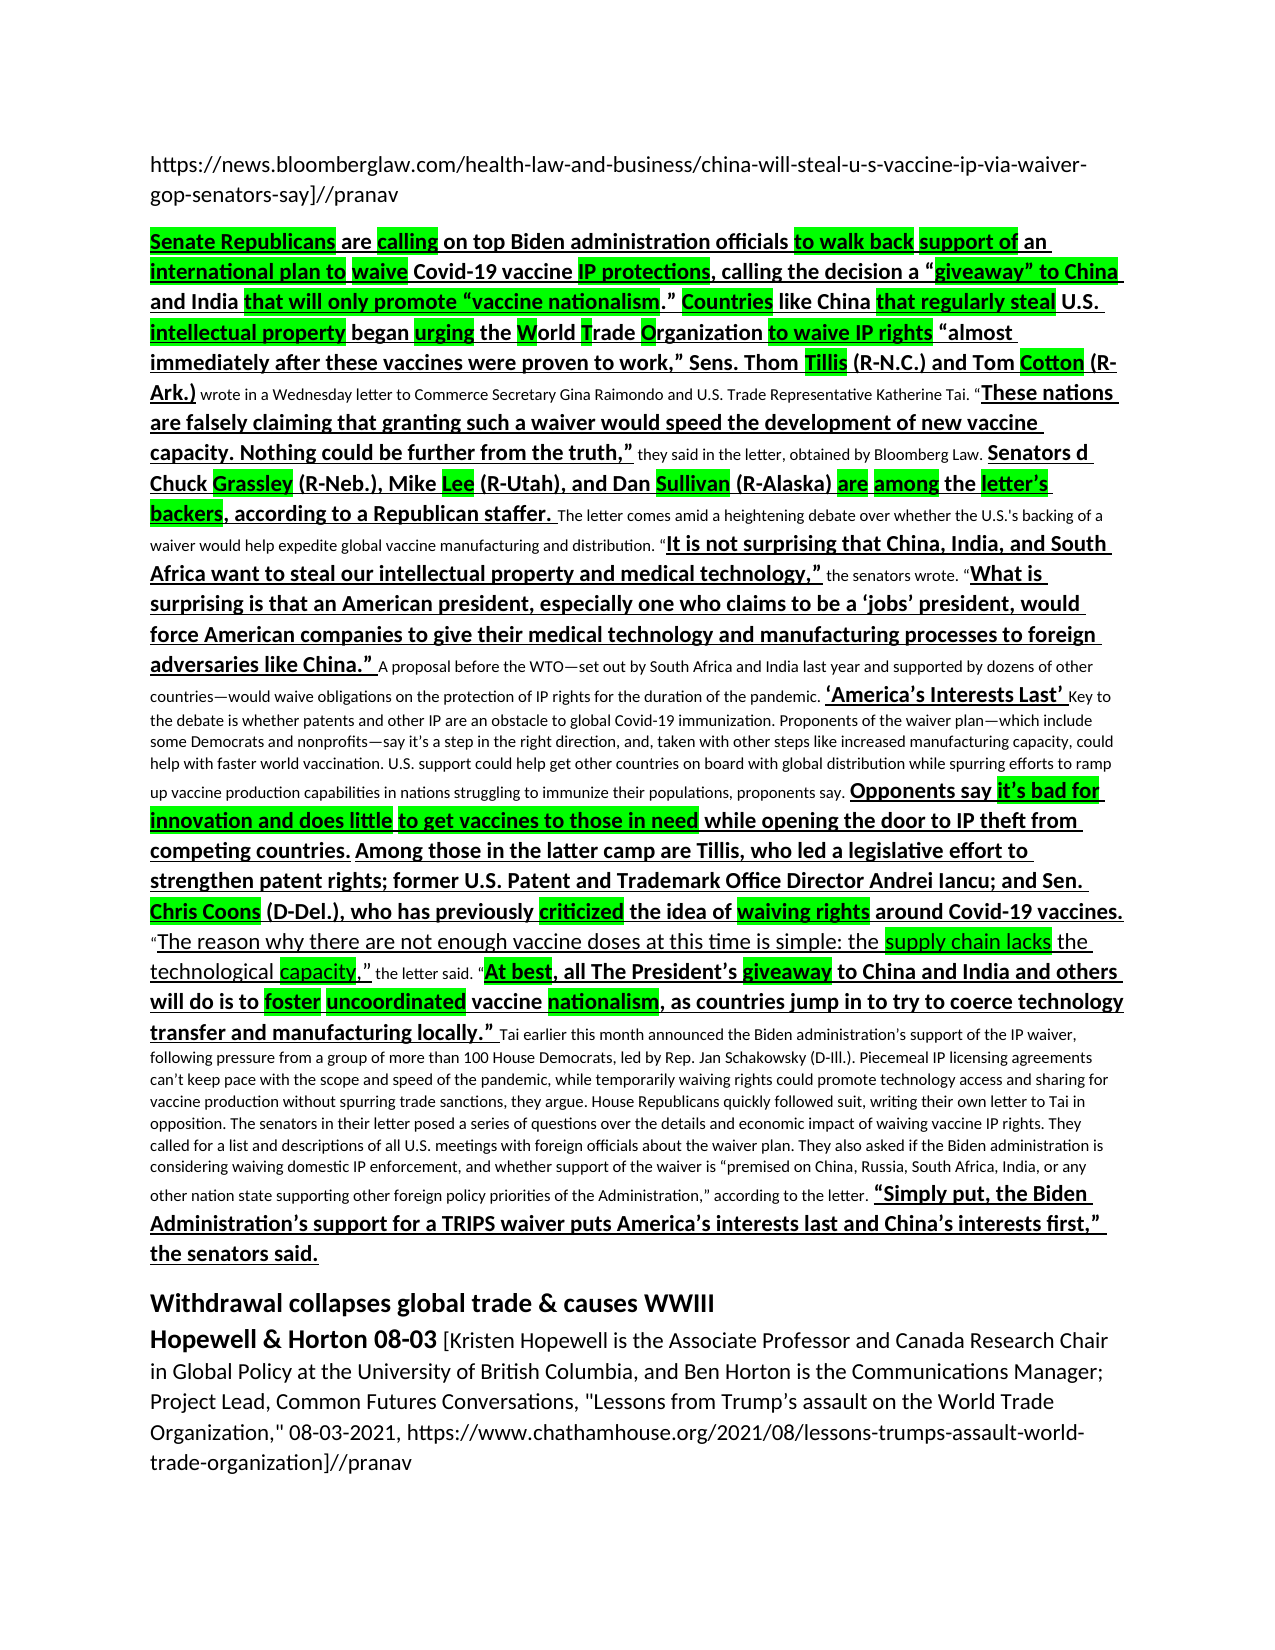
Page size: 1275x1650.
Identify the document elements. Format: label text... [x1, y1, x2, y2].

text Senate Republicans are calling on top Biden administration officials to walk back support of an international plan to waive Covid-19 vaccine IP protections, calling the decision a “giveaway” to China and India that will only promote “vaccine nationalism.” Countries like China that regularly steal U.S. intellectual property began urging the World Trade Organization to waive IP rights “almost immediately after these vaccines were proven to work,” Sens. Thom Tillis (R-N.C.) and Tom Cotton (R-Ark.) wrote in a Wednesday letter to Commerce Secretary Gina Raimondo and U.S. Trade Representative Katherine Tai. “These nations are falsely claiming that granting such a waiver would speed the development of new vaccine capacity. Nothing could be further from the truth,” they said in the letter, obtained by Bloomberg Law. Senators d Chuck Grassley (R-Neb.), Mike Lee (R-Utah), and Dan Sullivan (R-Alaska) are among the letter’s backers, according to a Republican staffer. The letter comes amid a heightening debate over whether the U.S.'s backing of a waiver would help expedite global vaccine manufacturing and distribution. “It is not surprising that China, India, and South Africa want to steal our intellectual property and medical technology,” the senators wrote. “What is surprising is that an American president, especially one who claims to be a ‘jobs’ president, would force American companies to give their medical technology and manufacturing processes to foreign adversaries like China.” A proposal before the WTO—set out by South Africa and India last year and supported by dozens of other countries—would waive obligations on the protection of IP rights for the duration of the pandemic. ‘America’s Interests Last’ Key to the debate is whether patents and other IP are an obstacle to global Covid-19 immunization. Proponents of the waiver plan—which include some Democrats and nonprofits—say it’s a step in the right direction, and, taken with other steps like increased manufacturing capacity, could help with faster world vaccination. U.S. support could help get other countries on board with global distribution while spurring efforts to ramp up vaccine production capabilities in nations struggling to immunize their populations, proponents say. Opponents say it’s bad for innovation and does little to get vaccines to those in need while opening the door to IP theft from competing countries. Among those in the latter camp are Tillis, who led a legislative effort to strengthen patent rights; former U.S. Patent and Trademark Office Director Andrei Iancu; and Sen. Chris Coons (D-Del.), who has previously criticized the idea of waiving rights around Covid-19 vaccines. “The reason why there are not enough vaccine doses at this time is simple: the supply chain lacks the technological capacity,” the letter said. “At best, all The President’s giveaway to China and India and others will do is to foster uncoordinated vaccine nationalism, as countries jump in to try to coerce technology transfer and manufacturing locally.” Tai earlier this month announced the Biden administration’s support of the IP waiver, following pressure from a group of more than 100 House Democrats, led by Rep. Jan Schakowsky (D-Ill.). Piecemeal IP licensing agreements can’t keep pace with the scope and speed of the pandemic, while temporarily waiving rights could promote technology access and sharing for vaccine production without spurring trade sanctions, they argue. House Republicans quickly followed suit, writing their own letter to Tai in opposition. The senators in their letter posed a series of questions over the details and economic impact of waiving vaccine IP rights. They called for a list and descriptions of all U.S. meetings with foreign officials about the waiver plan. They also asked if the Biden administration is considering waiving domestic IP enforcement, and whether support of the waiver is “premised on China, Russia, South Africa, India, or any other nation state supporting other foreign policy priorities of the Administration,” according to the letter. “Simply put, the Biden Administration’s support for a TRIPS waiver puts America’s interests last and China’s interests first,” the senators said. [150, 227, 1125, 1268]
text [150, 150, 1125, 208]
text Hopewell & Horton 08-03 [Kristen Hopewell is the Associate Professor and Canada Research Chair in Global Policy at the University of British Columbia, and Ben Horton is the Communications Manager; Project Lead, Common Futures Conversations, "Lessons from Trump’s assault on the World Trade Organization," 08-03-2021, https://www.chathamhouse.org/2021/08/lessons-trumps-assault-world-trade-organization]//pranav [150, 1322, 1125, 1476]
subtitle Withdrawal collapses global trade & causes WWIII [150, 1286, 1125, 1319]
